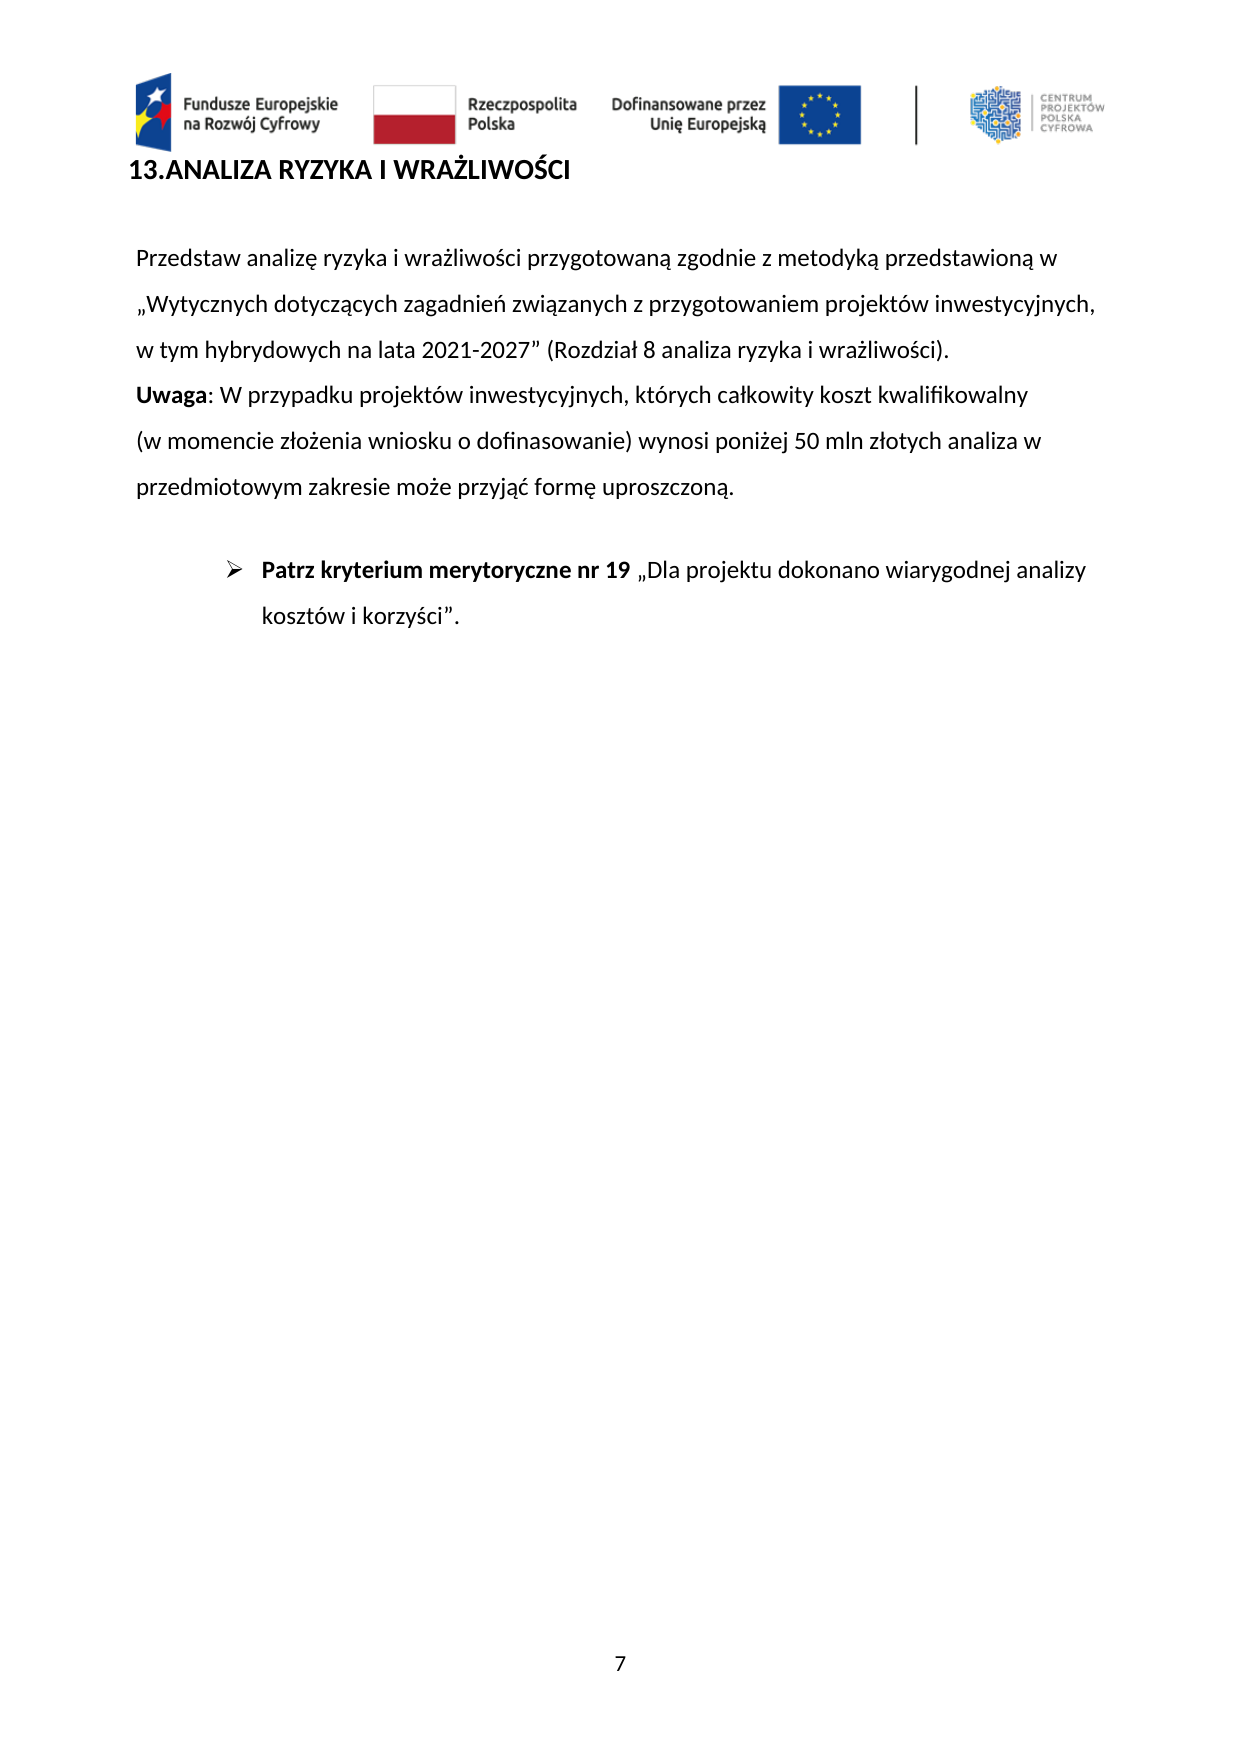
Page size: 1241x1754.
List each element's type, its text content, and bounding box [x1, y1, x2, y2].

picture [135, 73, 1105, 152]
subtitle ANALIZA RYZYKA I WRAŻLIWOŚCI [128, 151, 1104, 187]
text Patrz kryterium merytoryczne nr 19 „Dla projektu dokonano wiarygodnej analizy kosztów i korzyści”. [224, 554, 1104, 630]
text Przedstaw analizę ryzyka i wrażliwości przygotowaną zgodnie z metodyką przedstawioną w „Wytycznych dotyczących zagadnień związanych z przygotowaniem projektów inwestycyjnych, w tym hybrydowych na lata 2021-2027” (Rozdział 8 analiza ryzyka i wrażliwości). [136, 242, 1104, 364]
text Uwaga: W przypadku projektów inwestycyjnych, których całkowity koszt kwalifikowalny [136, 379, 1104, 410]
text (w momencie złożenia wniosku o dofinasowanie) wynosi poniżej 50 mln złotych analiza w przedmiotowym zakresie może przyjąć formę uproszczoną. [136, 425, 1104, 501]
